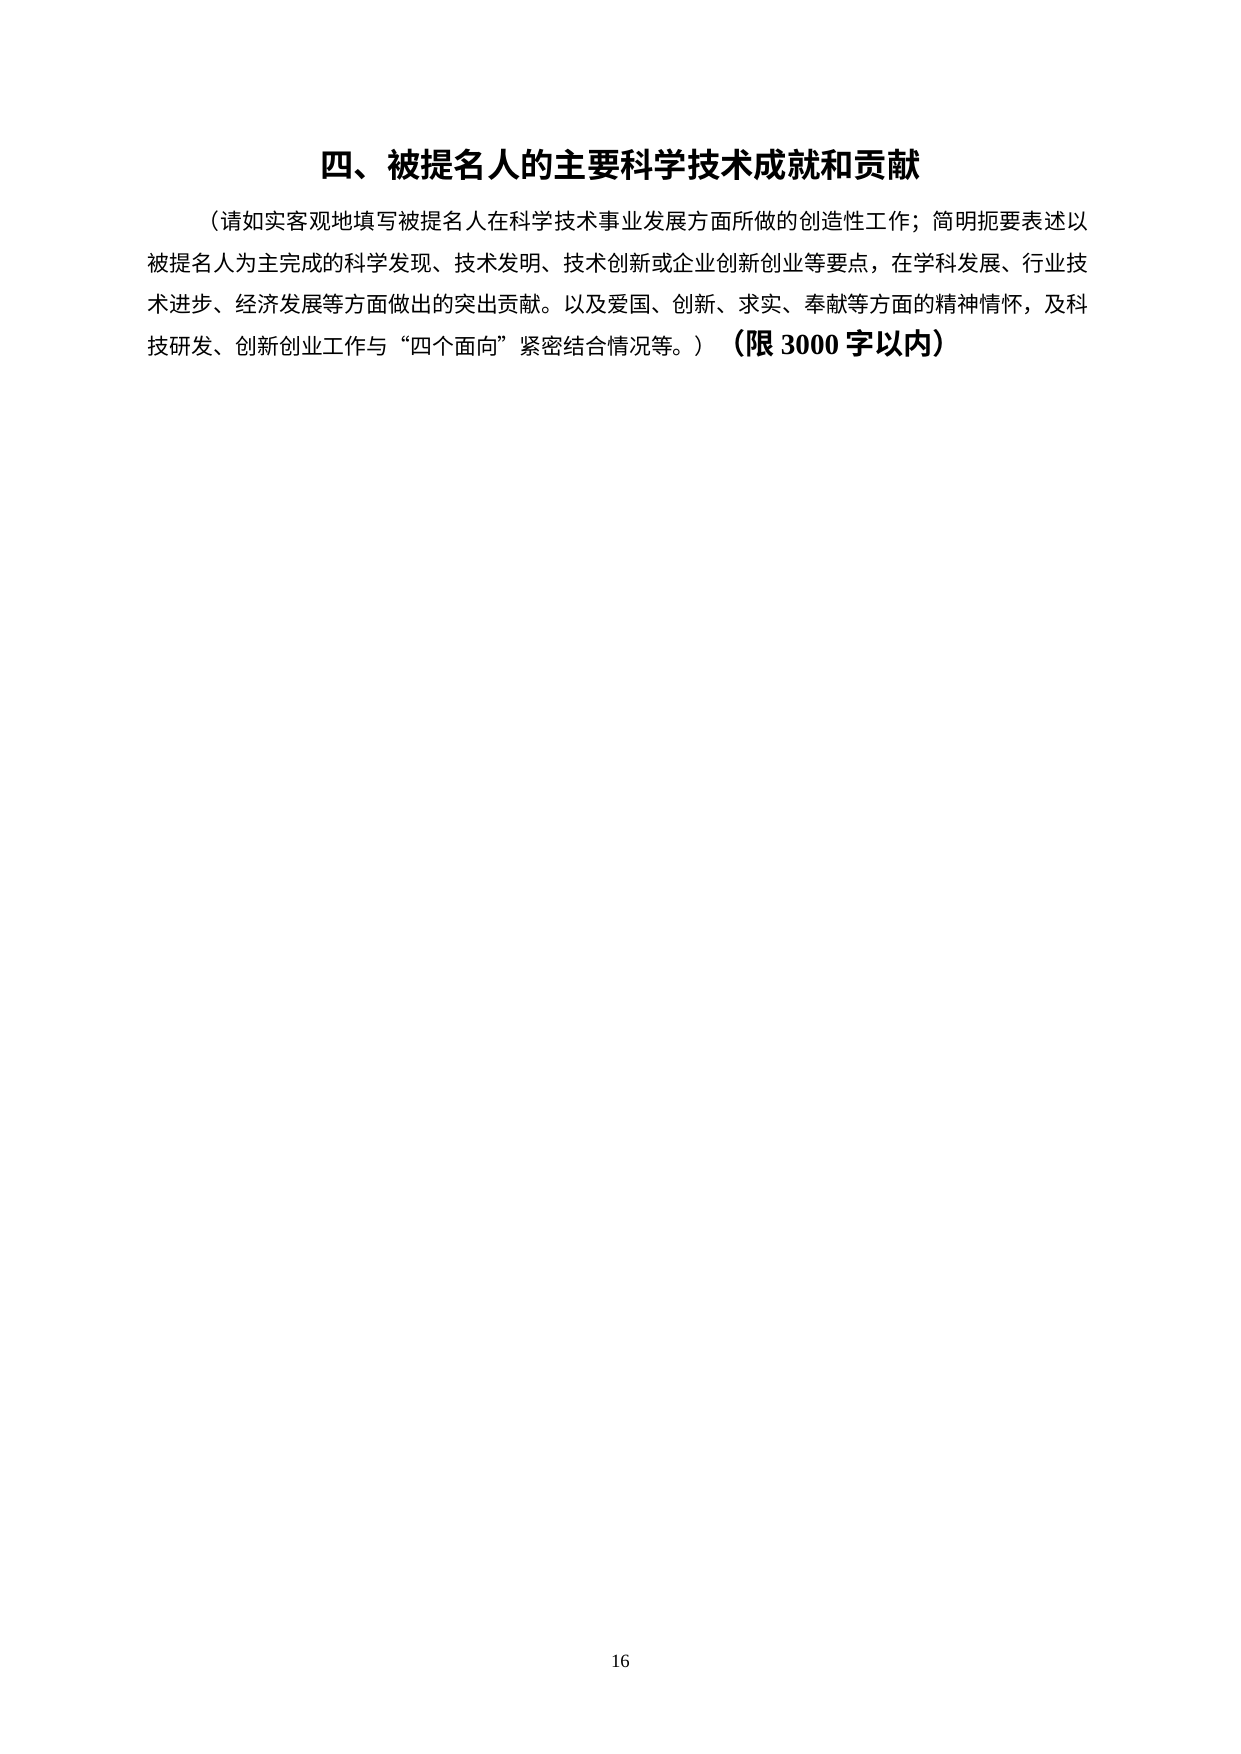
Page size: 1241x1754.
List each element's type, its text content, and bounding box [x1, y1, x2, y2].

text 四、被提名人的主要科学技术成就和贡献 [148, 131, 1092, 196]
text （请如实客观地填写被提名人在科学技术事业发展方面所做的创造性工作；简明扼要表述以被提名人为主完成的科学发现、技术发明、技术创新或企业创新创业等要点，在学科发展、行业技术进步、经济发展等方面做出的突出贡献。以及爱国、创新、求实、奉献等方面的精神情怀，及科技研发、创新创业工作与“四个面向”紧密结合情况等。）（限3000字以内） [148, 196, 1092, 363]
